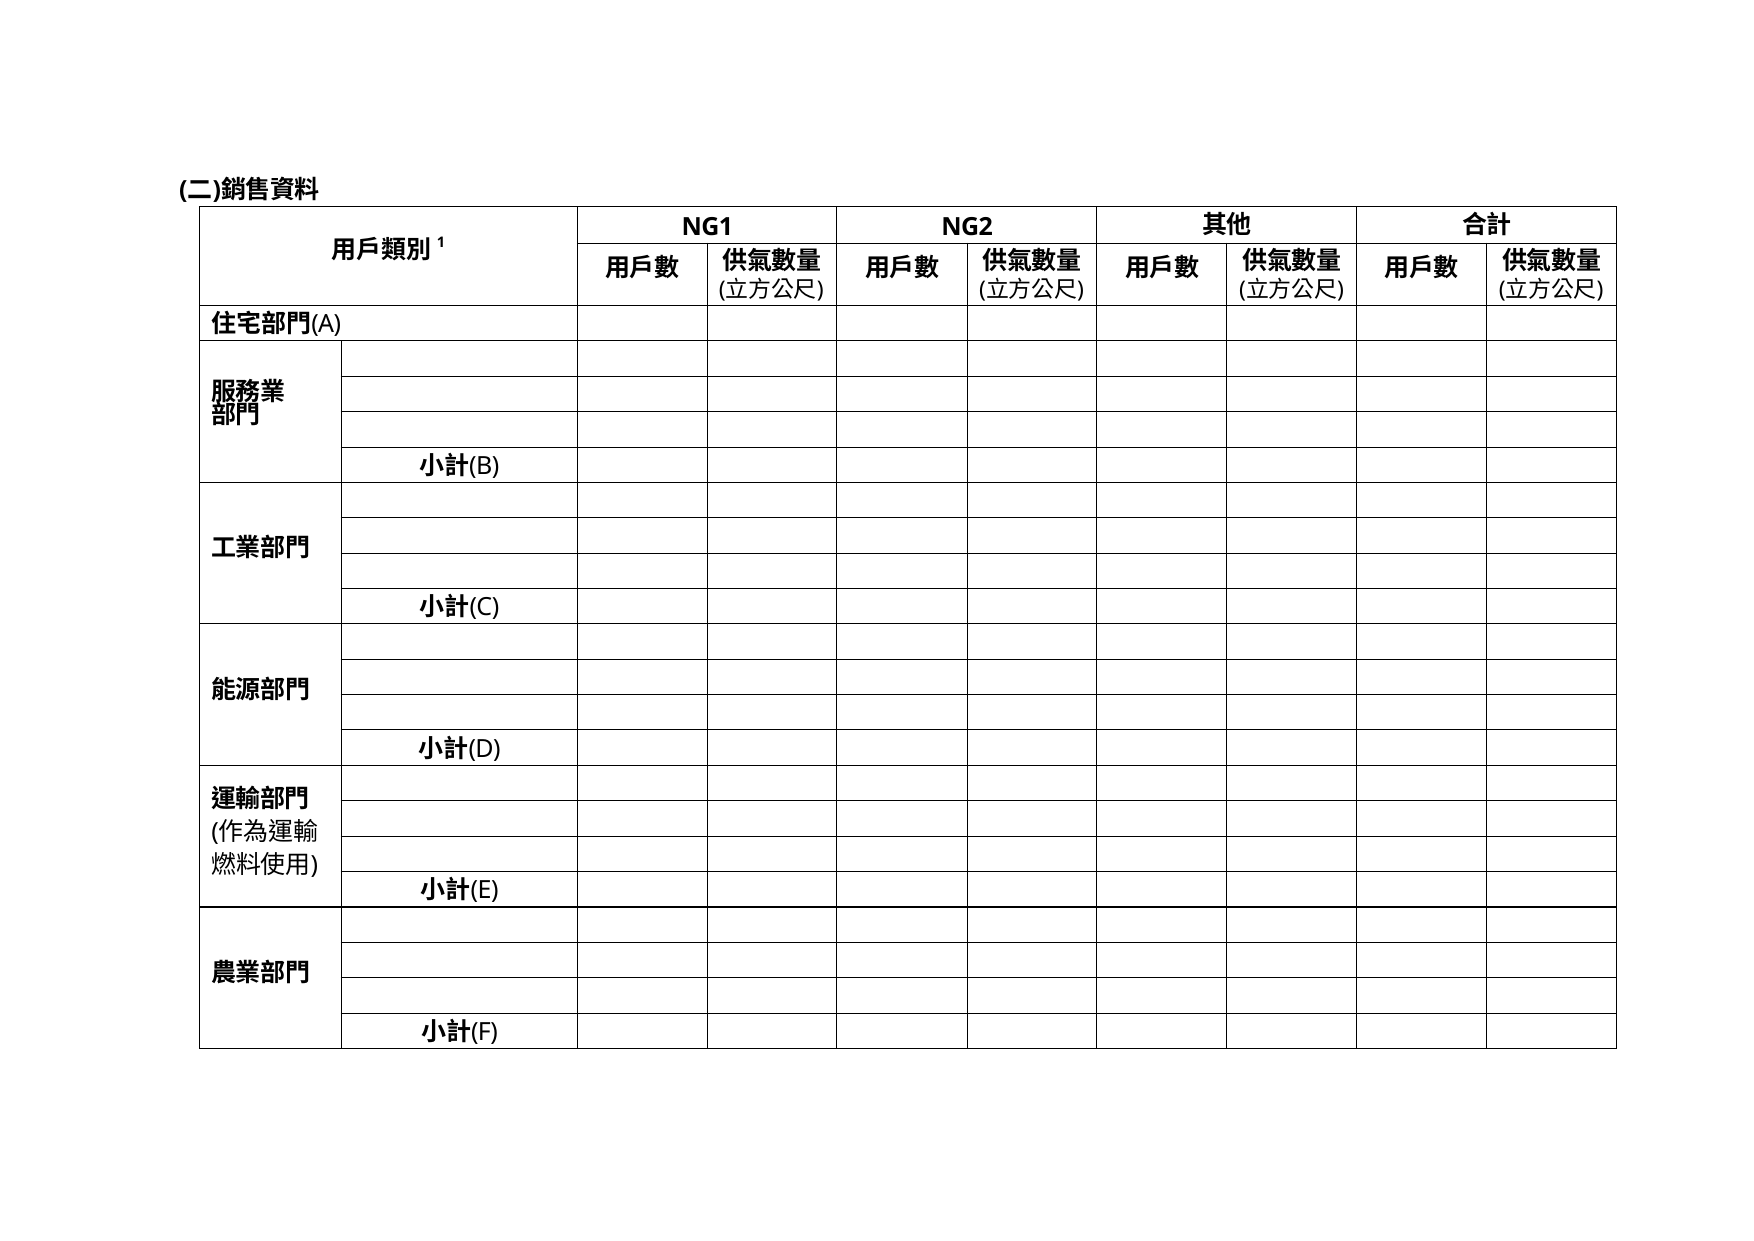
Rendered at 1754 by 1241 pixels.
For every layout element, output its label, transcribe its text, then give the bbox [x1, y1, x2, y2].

table_cell [708, 837, 836, 871]
table_cell [837, 872, 967, 906]
table_cell [968, 518, 1096, 552]
table_cell [1357, 695, 1486, 729]
table_cell [1227, 306, 1356, 340]
table_cell [837, 554, 967, 588]
table_cell [968, 695, 1096, 729]
table_cell [708, 483, 836, 517]
table_cell [1357, 837, 1486, 871]
table_cell 供氣數量 (立方公尺) [968, 244, 1096, 305]
table_cell [1487, 837, 1616, 871]
table_cell [1097, 483, 1226, 517]
table_cell [968, 872, 1096, 906]
table_cell [578, 695, 707, 729]
table_cell [708, 412, 836, 447]
table_cell [578, 801, 707, 836]
table_cell 小計(C) [342, 589, 577, 623]
table_cell [1487, 766, 1616, 800]
table_cell [1097, 801, 1226, 836]
table_cell [1487, 695, 1616, 729]
table_header 其他 [1097, 207, 1356, 243]
table_cell [968, 377, 1096, 411]
table_cell [837, 448, 967, 482]
table_cell [1357, 412, 1486, 447]
table_cell [1227, 695, 1356, 729]
table_cell [968, 341, 1096, 376]
table_cell [708, 554, 836, 588]
table_cell [1357, 660, 1486, 694]
table_cell [342, 908, 577, 942]
table_cell 用戶數 [578, 244, 707, 305]
table_cell [1487, 448, 1616, 482]
table_cell [708, 306, 836, 340]
table_cell [1227, 1014, 1356, 1048]
table_cell [837, 978, 967, 1012]
table_cell [968, 837, 1096, 871]
table_cell [578, 589, 707, 623]
table_cell [837, 766, 967, 800]
table_cell [708, 1014, 836, 1048]
table_cell [1097, 978, 1226, 1012]
table_cell [342, 801, 577, 836]
table_cell [1097, 837, 1226, 871]
table_cell [968, 730, 1096, 765]
table_cell [1357, 518, 1486, 552]
table_cell [578, 377, 707, 411]
table_cell [1227, 908, 1356, 942]
table_cell [837, 518, 967, 552]
table_cell [342, 377, 577, 411]
table_cell [1357, 1014, 1486, 1048]
table_header 合計 [1357, 207, 1616, 243]
table_cell [837, 624, 967, 659]
table_cell 住宅部門(A) [200, 306, 577, 340]
table_cell [1357, 943, 1486, 977]
table_cell [837, 695, 967, 729]
table_cell [837, 943, 967, 977]
table_cell [708, 766, 836, 800]
table_cell [968, 660, 1096, 694]
table_cell [1487, 908, 1616, 942]
table_cell 供氣數量 (立方公尺) [1487, 244, 1616, 305]
table_cell [1357, 872, 1486, 906]
table_cell [342, 695, 577, 729]
table_cell [342, 624, 577, 659]
table_cell [342, 518, 577, 552]
table_cell [342, 412, 577, 447]
table_cell [708, 943, 836, 977]
table_cell [837, 660, 967, 694]
table_cell 小計(E) [342, 872, 577, 906]
table_cell [1227, 766, 1356, 800]
table_cell [1357, 908, 1486, 942]
table_cell [1357, 766, 1486, 800]
table_cell [708, 978, 836, 1012]
table_cell [578, 943, 707, 977]
table_cell [708, 695, 836, 729]
table_cell [708, 908, 836, 942]
table_cell [1227, 448, 1356, 482]
table_cell [968, 412, 1096, 447]
table_cell [1487, 483, 1616, 517]
table_cell [1097, 341, 1226, 376]
table_cell 工業部門 [200, 483, 341, 623]
table_cell [968, 589, 1096, 623]
table_cell [1227, 837, 1356, 871]
table_cell [837, 412, 967, 447]
table_cell [1357, 341, 1486, 376]
table_cell [1487, 1014, 1616, 1048]
table_cell [578, 448, 707, 482]
table_cell [1487, 306, 1616, 340]
table_cell [1487, 554, 1616, 588]
table_cell [968, 766, 1096, 800]
table_cell [1227, 660, 1356, 694]
table_cell [1227, 589, 1356, 623]
table_cell [708, 872, 836, 906]
table_cell [968, 483, 1096, 517]
table_cell [837, 837, 967, 871]
table_cell [968, 554, 1096, 588]
table_cell [1487, 624, 1616, 659]
table_cell [708, 341, 836, 376]
table_cell 用戶數 [1357, 244, 1486, 305]
table_cell [708, 730, 836, 765]
table_cell [1097, 943, 1226, 977]
table_cell [1097, 377, 1226, 411]
table_cell [968, 908, 1096, 942]
table_cell 用戶數 [1097, 244, 1226, 305]
table_cell 用戶數 [837, 244, 967, 305]
table_cell [1227, 801, 1356, 836]
text (二)銷售資料 [179, 170, 1621, 206]
table_cell [1357, 624, 1486, 659]
table_cell [1227, 624, 1356, 659]
table_cell [1487, 377, 1616, 411]
table_cell [578, 660, 707, 694]
table_cell [708, 518, 836, 552]
table_cell [1487, 872, 1616, 906]
table_header 用戶類別1 [200, 207, 577, 305]
table_cell 服務業部門 [200, 341, 341, 482]
table_cell [1227, 412, 1356, 447]
table_cell [1487, 412, 1616, 447]
table_cell [1357, 589, 1486, 623]
table_cell [1097, 730, 1226, 765]
table_cell [1357, 306, 1486, 340]
table_cell 能源部門 [200, 624, 341, 765]
table_cell [968, 801, 1096, 836]
table_cell [578, 306, 707, 340]
table_cell [837, 730, 967, 765]
table_cell [837, 341, 967, 376]
table_cell [837, 483, 967, 517]
table_cell [1097, 554, 1226, 588]
table_cell [1097, 908, 1226, 942]
table_cell [708, 589, 836, 623]
table_cell [968, 978, 1096, 1012]
table_cell [1097, 660, 1226, 694]
table_cell [1357, 377, 1486, 411]
table_cell [837, 801, 967, 836]
table_cell [968, 306, 1096, 340]
table_cell [1357, 801, 1486, 836]
table_cell [1227, 872, 1356, 906]
table_cell [708, 448, 836, 482]
table_cell [578, 518, 707, 552]
table_cell [578, 412, 707, 447]
table_cell [342, 554, 577, 588]
table_cell [1357, 730, 1486, 765]
table_cell [1097, 624, 1226, 659]
table_cell [1097, 695, 1226, 729]
table_cell [708, 377, 836, 411]
table_cell 供氣數量 (立方公尺) [1227, 244, 1356, 305]
table_cell [1487, 730, 1616, 765]
table_cell [1487, 518, 1616, 552]
table_cell 供氣數量 (立方公尺) [708, 244, 836, 305]
table_cell 小計(D) [342, 730, 577, 765]
table_cell [708, 660, 836, 694]
table_cell [1487, 943, 1616, 977]
table_cell [578, 978, 707, 1012]
table_cell [1357, 483, 1486, 517]
table_cell [1227, 978, 1356, 1012]
table_cell 農業部門 [200, 908, 341, 1048]
table_cell [1487, 341, 1616, 376]
table_cell [968, 943, 1096, 977]
table_cell [1227, 730, 1356, 765]
table_cell [837, 377, 967, 411]
table_cell [968, 448, 1096, 482]
table_cell [578, 766, 707, 800]
table_cell [578, 908, 707, 942]
table_cell [837, 306, 967, 340]
table_cell [1357, 978, 1486, 1012]
table_cell [578, 1014, 707, 1048]
table_cell [1357, 448, 1486, 482]
table_cell 小計(B) [342, 448, 577, 482]
table_cell [1227, 518, 1356, 552]
table_cell [1227, 377, 1356, 411]
table_cell [837, 1014, 967, 1048]
table_cell [1097, 518, 1226, 552]
table_header NG1 [578, 207, 836, 243]
table_cell [342, 660, 577, 694]
table_cell [1097, 872, 1226, 906]
table_cell [1097, 589, 1226, 623]
table_cell [708, 624, 836, 659]
table_cell 運輸部門 (作為運輸燃料使用) [200, 766, 341, 906]
table_cell [1227, 943, 1356, 977]
table_cell [968, 624, 1096, 659]
table_cell [1097, 448, 1226, 482]
table_cell [1227, 483, 1356, 517]
table_cell [1097, 1014, 1226, 1048]
table_cell [1227, 554, 1356, 588]
table_cell [1097, 412, 1226, 447]
table_cell [342, 978, 577, 1012]
table_cell [578, 837, 707, 871]
table_cell [578, 554, 707, 588]
table_cell [1227, 341, 1356, 376]
table_cell [578, 624, 707, 659]
table_cell [1487, 801, 1616, 836]
table_cell [837, 589, 967, 623]
table_cell [1487, 589, 1616, 623]
table_cell [1097, 306, 1226, 340]
table_cell [1357, 554, 1486, 588]
table_cell [578, 872, 707, 906]
table_cell [342, 837, 577, 871]
table_cell [578, 483, 707, 517]
table_cell [342, 766, 577, 800]
table_cell [578, 341, 707, 376]
table_cell 小計(F) [342, 1014, 577, 1048]
table_cell [578, 730, 707, 765]
table_cell [1097, 766, 1226, 800]
table_cell [708, 801, 836, 836]
table_header NG2 [837, 207, 1096, 243]
table_cell [968, 1014, 1096, 1048]
table_cell [1487, 978, 1616, 1012]
table_cell [1487, 660, 1616, 694]
table_cell [837, 908, 967, 942]
table_cell [342, 483, 577, 517]
table_cell [342, 341, 577, 376]
table_cell [342, 943, 577, 977]
